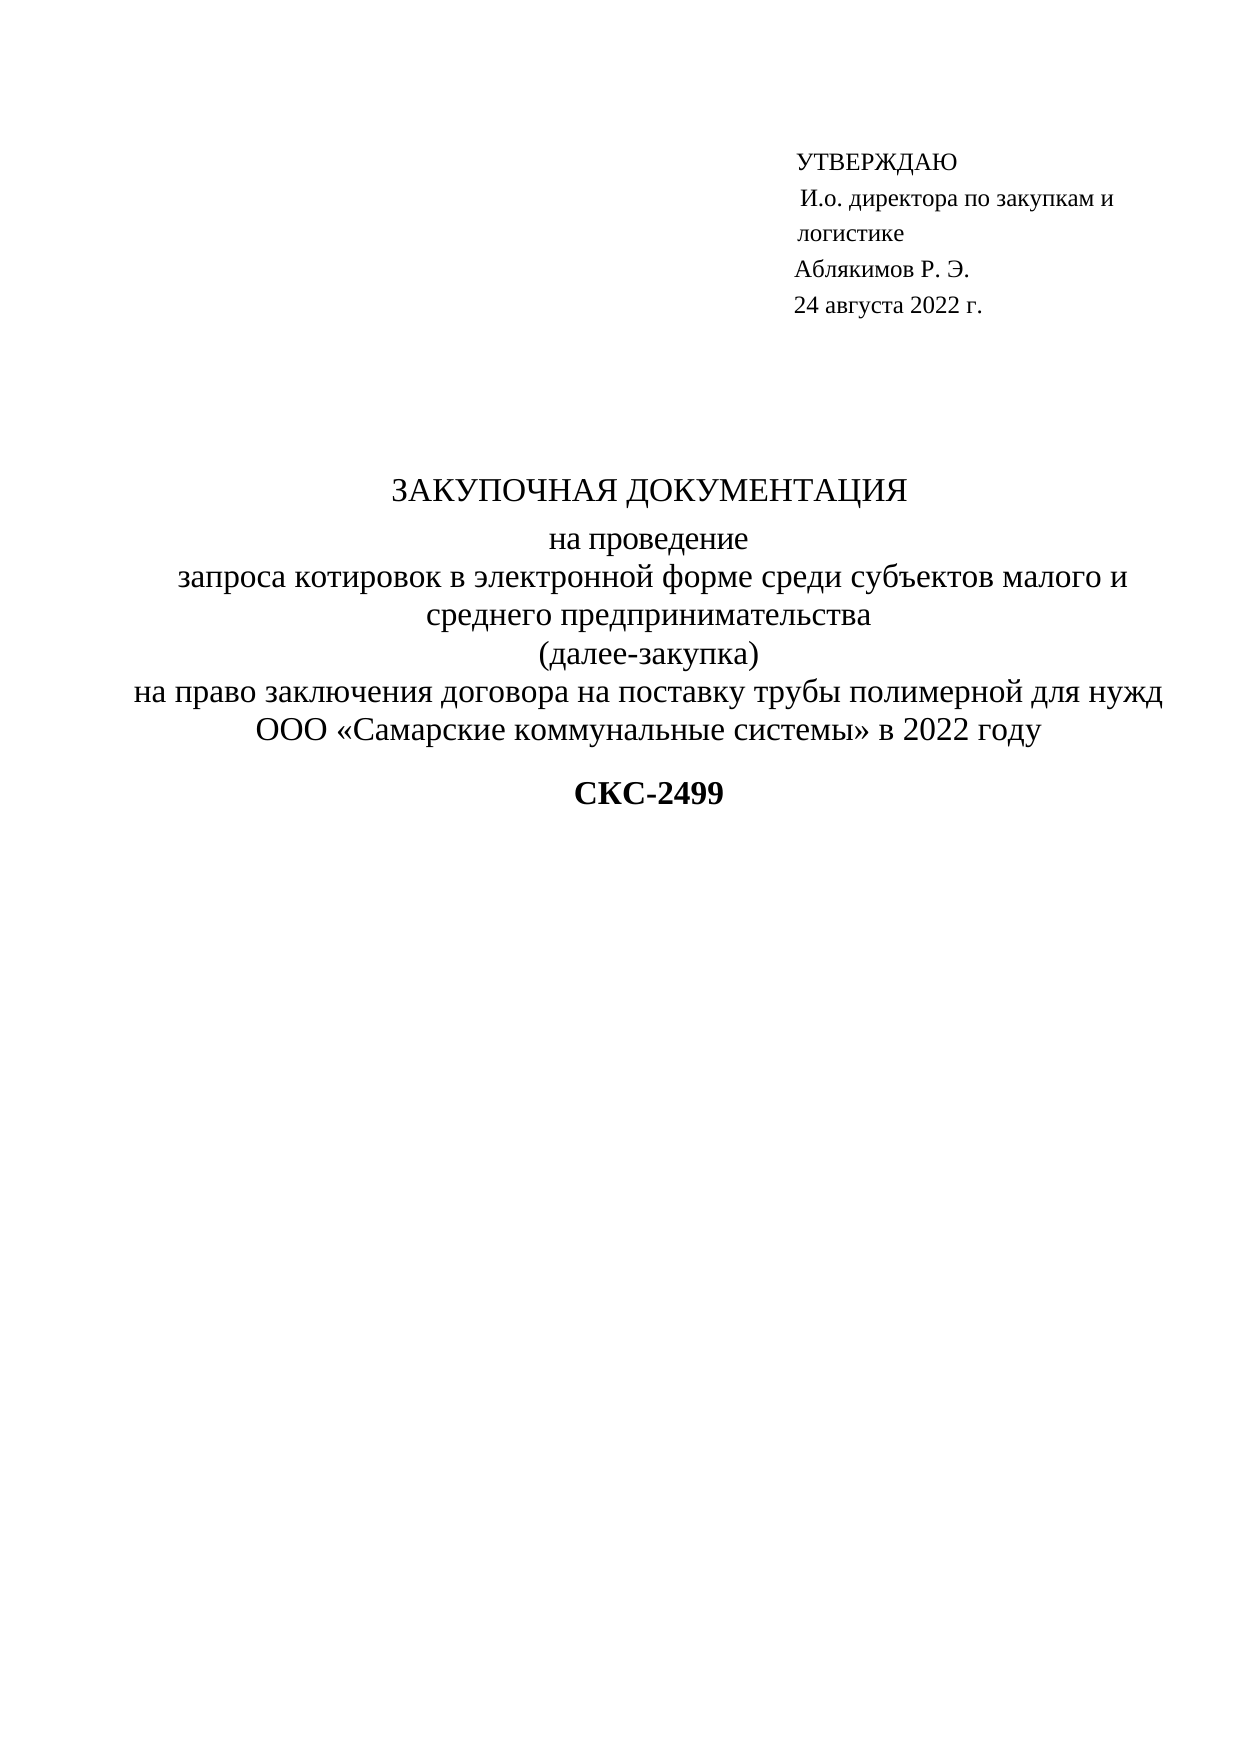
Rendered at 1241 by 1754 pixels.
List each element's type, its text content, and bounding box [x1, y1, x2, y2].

text УТВЕРЖДАЮ [796, 147, 1168, 175]
text Аблякимов Р. Э. [131, 254, 1168, 283]
text И.о. директора по закупкам и [131, 183, 1168, 211]
text СКС-2499 [131, 773, 1166, 811]
text на проведение [131, 518, 1166, 556]
text логистике [131, 218, 1168, 247]
text 24 августа 2022 г. [131, 290, 1168, 319]
text на право заключения договора на поставку трубы полимерной для нужд ООО «Самарские коммунальные системы» в 2022 году [131, 671, 1166, 748]
text запроса котировок в электронной форме среди субъектов малого и среднего предпринимательства [131, 556, 1166, 633]
text (далее-закупка) [131, 633, 1166, 671]
text ЗАКУПОЧНАЯ ДОКУМЕНТАЦИЯ [131, 470, 1168, 508]
